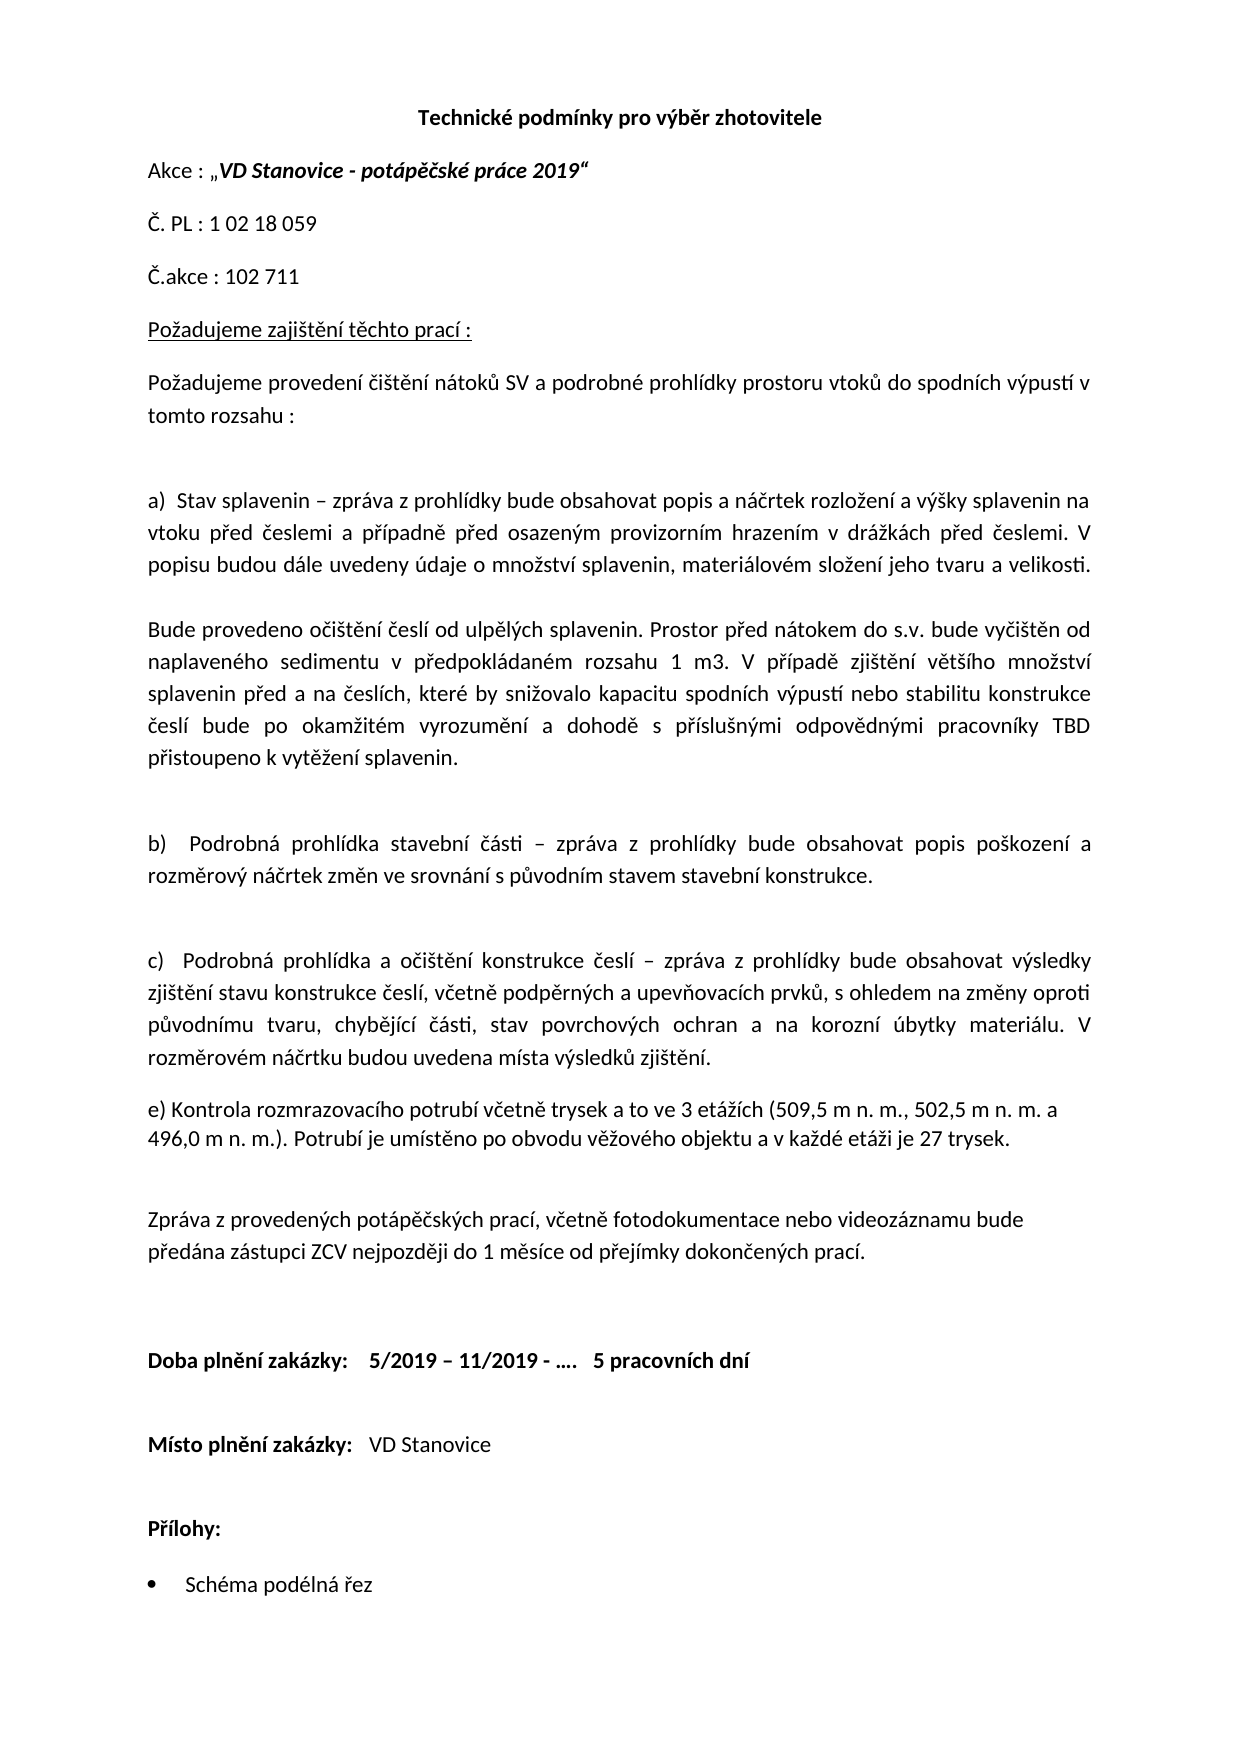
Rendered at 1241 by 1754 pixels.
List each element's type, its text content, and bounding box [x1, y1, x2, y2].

text Místo plnění zakázky: VD Stanovice [148, 1430, 1078, 1458]
text Technické podmínky pro výběr zhotovitele [148, 103, 1093, 131]
text c) Podrobná prohlídka a očištění konstrukce česlí – zpráva z prohlídky bude obsahovat výsledky zjištění stavu konstrukce česlí, včetně podpěrných a upevňovacích prvků, s ohledem na změny oproti původnímu tvaru, chybějící části, stav povrchových ochran a na korozní úbytky materiálu. V rozměrovém náčrtku budou uvedena místa výsledků zjištění. [148, 914, 1093, 1071]
text Požadujeme zajištění těchto prací : [148, 316, 1093, 343]
list Schéma podélná řez [148, 1571, 1078, 1598]
text Zpráva z provedených potápěčských prací, včetně fotodokumentace nebo videozáznamu bude předána zástupci ZCV nejpozději do 1 měsíce od přejímky dokončených prací. [148, 1205, 1093, 1265]
text Přílohy: [148, 1514, 1078, 1542]
text b) Podrobná prohlídka stavební části – zpráva z prohlídky bude obsahovat popis poškození a rozměrový náčrtek změn ve srovnání s původním stavem stavební konstrukce. [148, 796, 1093, 889]
text e) Kontrola rozmrazovacího potrubí včetně trysek a to ve 3 etážích (509,5 m n. m., 502,5 m n. m. a 496,0 m n. m.). Potrubí je umístěno po obvodu věžového objektu a v každé etáži je 27 trysek. [148, 1096, 1093, 1152]
text a) Stav splavenin – zpráva z prohlídky bude obsahovat popis a náčrtek rozložení a výšky splavenin na vtoku před česlemi a případně před osazeným provizorním hrazením v drážkách před česlemi. V popisu budou dále uvedeny údaje o množství splavenin, materiálovém složení jeho tvaru a velikosti. Bude provedeno očištění česlí od ulpělých splavenin. Prostor před nátokem do s.v. bude vyčištěn od naplaveného sedimentu v předpokládaném rozsahu 1 m3. V případě zjištění většího množství splavenin před a na česlích, které by snižovalo kapacitu spodních výpustí nebo stabilitu konstrukce česlí bude po okamžitém vyrozumění a dohodě s příslušnými odpovědnými pracovníky TBD přistoupeno k vytěžení splavenin. [148, 454, 1093, 771]
text Č. PL : 1 02 18 059 [148, 209, 1093, 237]
text Požadujeme provedení čištění nátoků SV a podrobné prohlídky prostoru vtoků do spodních výpustí v tomto rozsahu : [148, 368, 1093, 429]
text Akce : „VD Stanovice - potápěčské práce 2019“ [148, 156, 1093, 184]
text Č.akce : 102 711 [148, 262, 1093, 291]
text Doba plnění zakázky: 5/2019 – 11/2019 - …. 5 pracovních dní [148, 1346, 1078, 1374]
